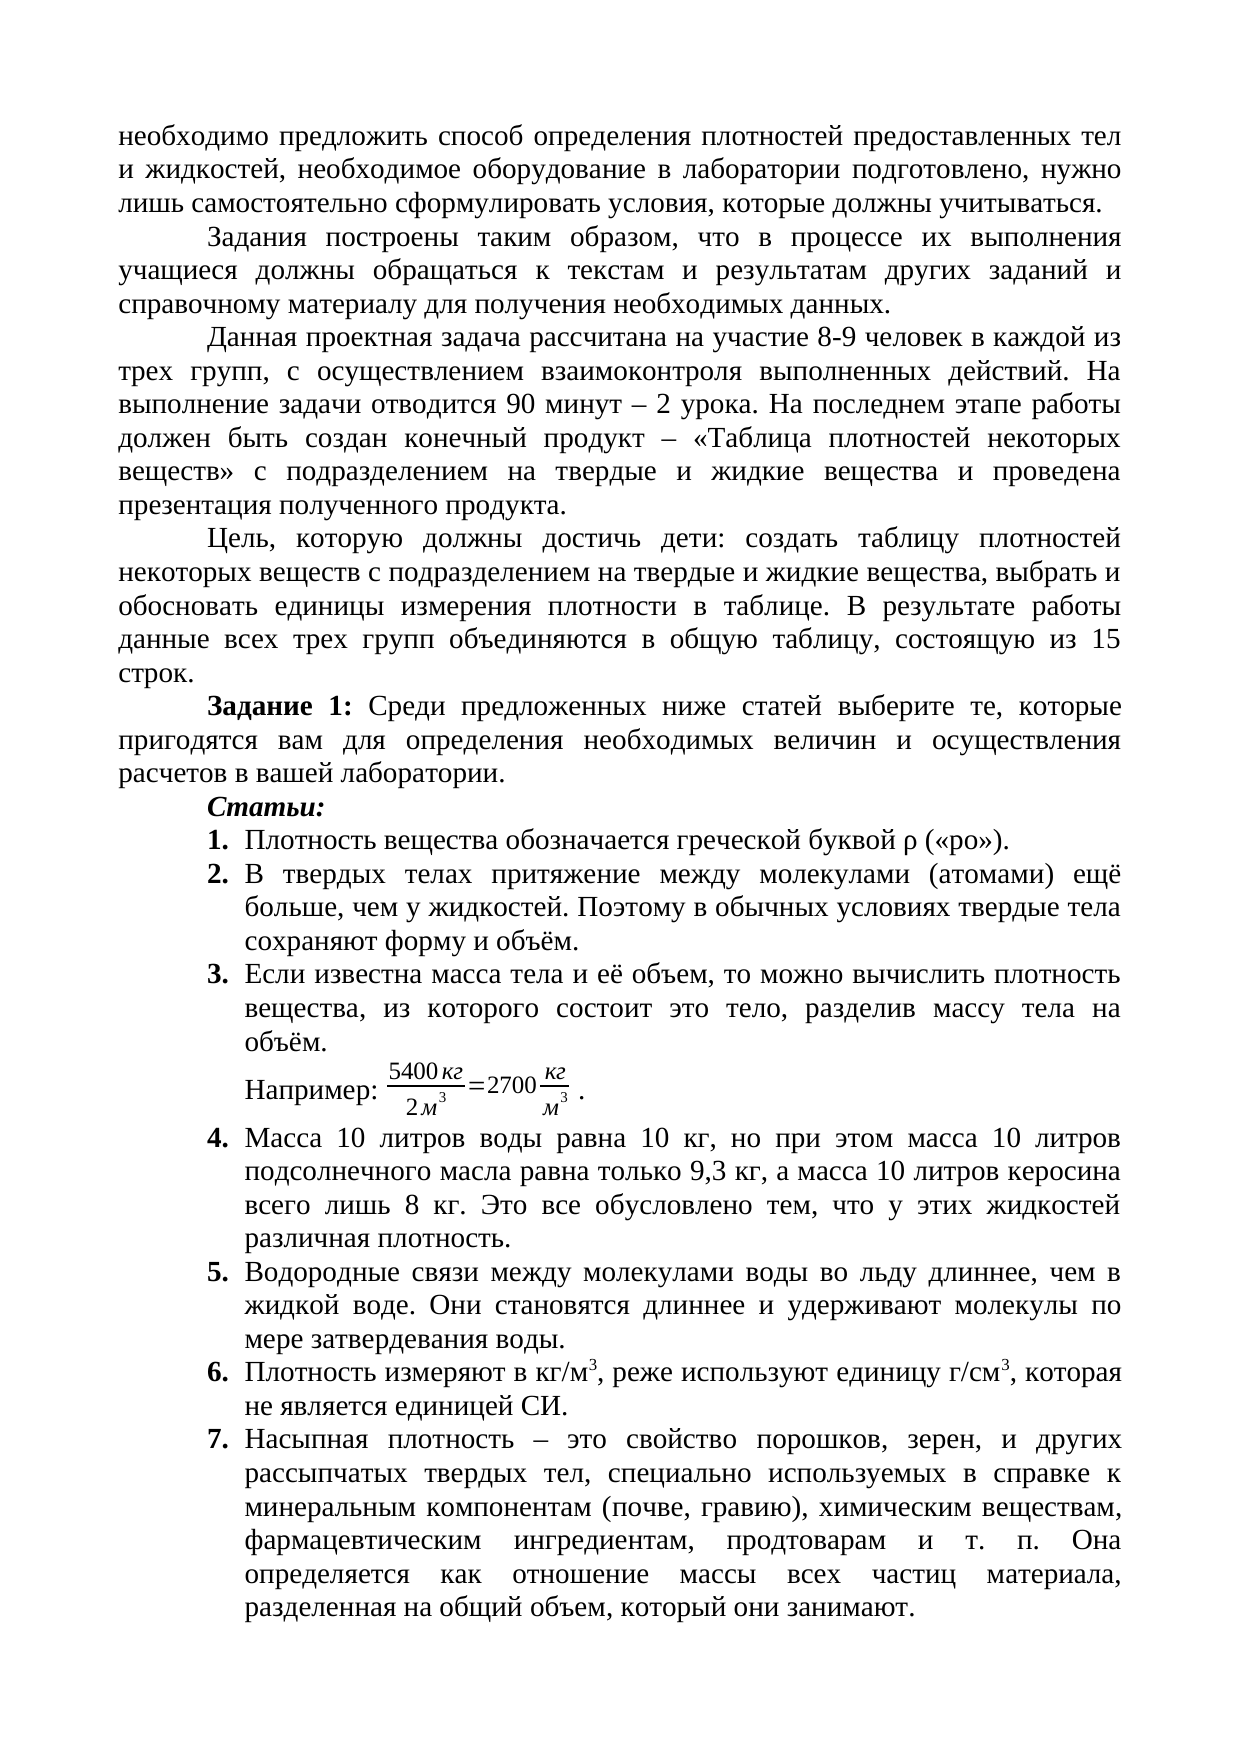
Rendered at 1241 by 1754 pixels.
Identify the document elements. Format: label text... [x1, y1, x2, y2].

text Данная проектная задача рассчитана на участие 8-9 человек в каждой из трех групп, с осуществлением взаимоконтроля выполненных действий. На выполнение задачи отводится 90 минут – 2 урока. На последнем этапе работы должен быть создан конечный продукт – «Таблица плотностей некоторых веществ» с подразделением на твердые и жидкие вещества и проведена презентация полученного продукта. [118, 319, 1122, 521]
text Статьи: [118, 789, 1122, 822]
list Плотность измеряют в кг/м3, реже используют единицу г/см3, которая не является единицей СИ. [207, 1354, 1122, 1422]
list Если известна масса тела и её объем, то можно вычислить плотность вещества, из которого состоит это тело, разделив массу тела на объём. [207, 957, 1122, 1057]
list Масса 10 литров воды равна 10 кг, но при этом масса 10 литров подсолнечного масла равна только 9,3 кг, а масса 10 литров керосина всего лишь 8 кг. Это все обусловлено тем, что у этих жидкостей различная плотность. [207, 1120, 1122, 1254]
list Водородные связи между молекулами воды во льду длиннее, чем в жидкой воде. Они становятся длиннее и удерживают молекулы по мере затвердевания воды. [207, 1254, 1122, 1354]
text Задание 1: Среди предложенных ниже статей выберите те, которые пригодятся вам для определения необходимых величин и осуществления расчетов в вашей лаборатории. [118, 688, 1122, 789]
list Например: . [244, 1057, 1122, 1120]
text Задания построены таким образом, что в процессе их выполнения учащиеся должны обращаться к текстам и результатам других заданий и справочному материалу для получения необходимых данных. [118, 219, 1122, 319]
text Цель, которую должны достичь дети: создать таблицу плотностей некоторых веществ с подразделением на твердые и жидкие вещества, выбрать и обосновать единицы измерения плотности в таблице. В результате работы данные всех трех групп объединяются в общую таблицу, состоящую из 15 строк. [118, 521, 1122, 688]
list Плотность вещества обозначается греческой буквой ρ («ро»). [207, 822, 1122, 856]
list В твердых телах притяжение между молекулами (атомами) ещё больше, чем у жидкостей. Поэтому в обычных условиях твердые тела сохраняют форму и объём. [207, 856, 1122, 957]
list Насыпная плотность – это свойство порошков, зерен, и других рассыпчатых твердых тел, специально используемых в справке к минеральным компонентам (почве, гравию), химическим веществам, фармацевтическим ингредиентам, продтоварам и т. п. Она определяется как отношение массы всех частиц материала, разделенная на общий объем, который они занимают. [207, 1422, 1122, 1623]
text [118, 118, 1122, 219]
